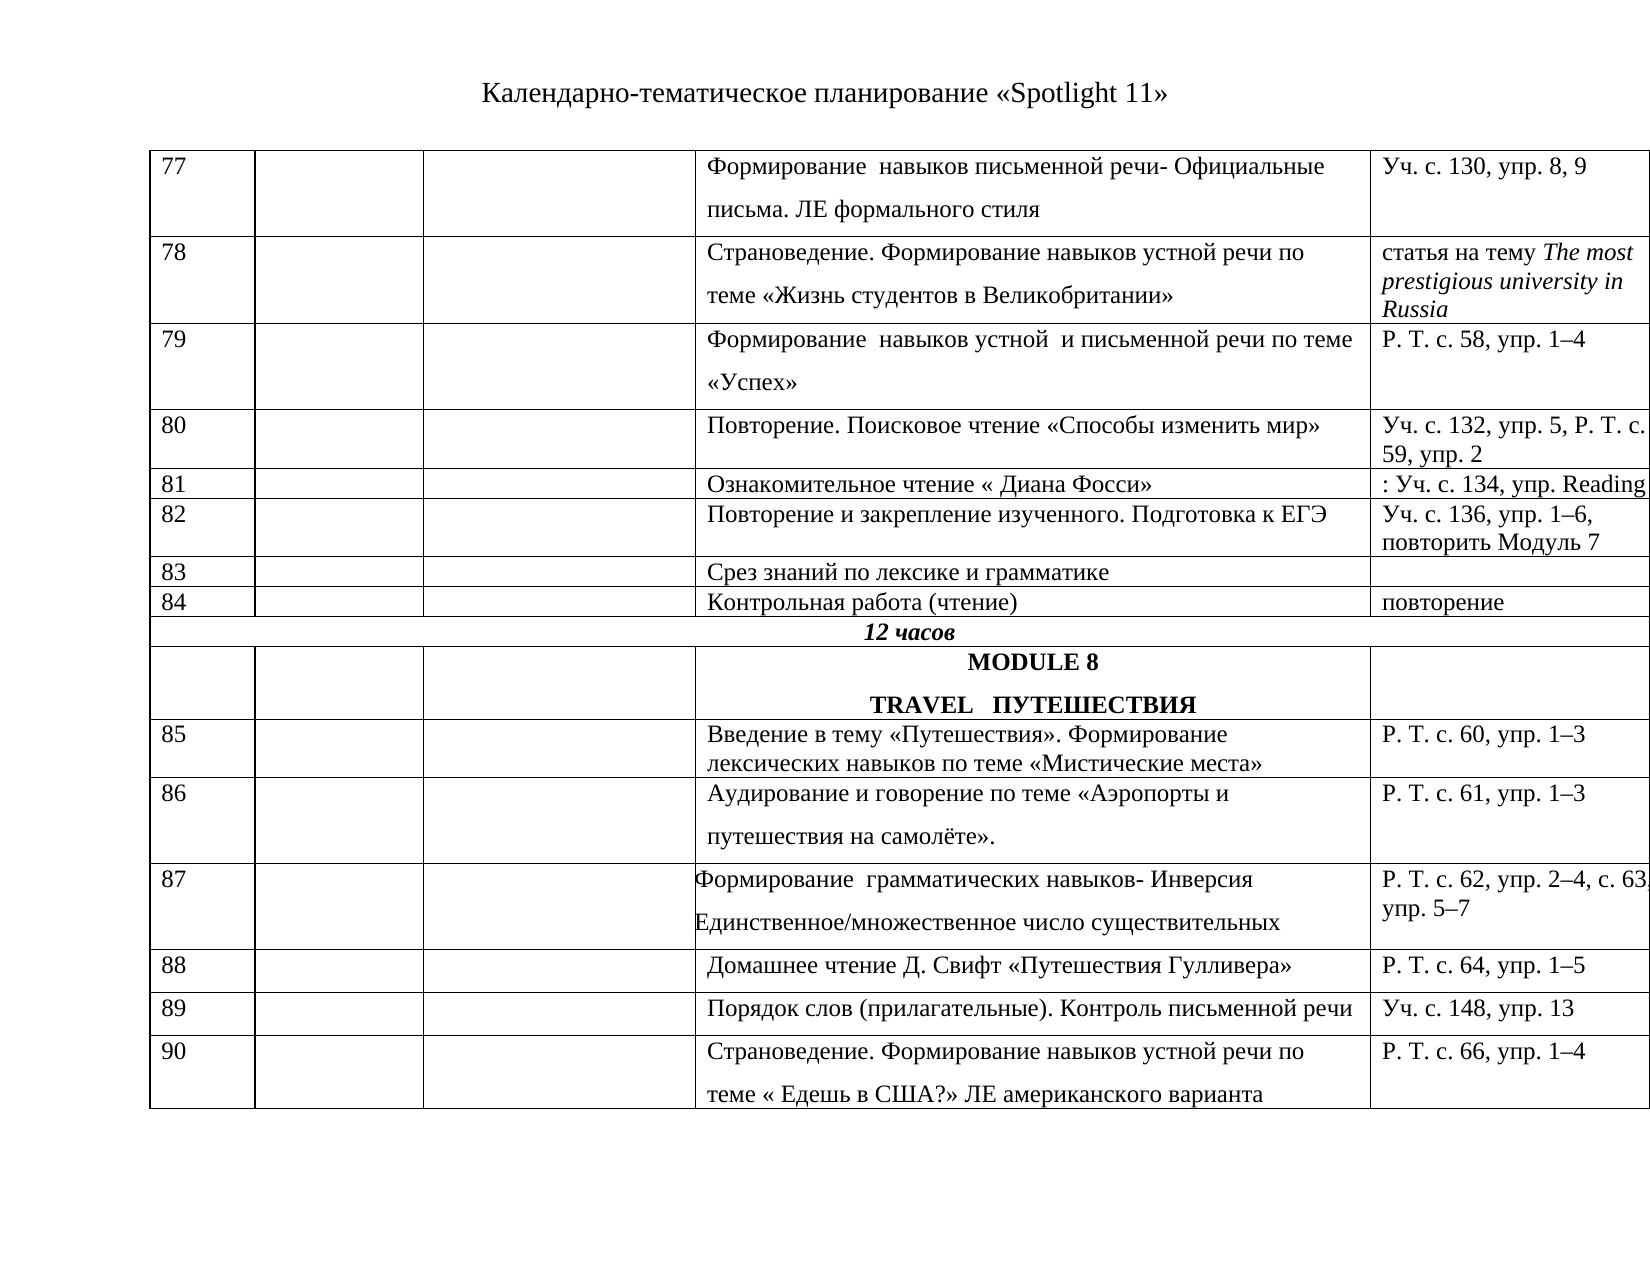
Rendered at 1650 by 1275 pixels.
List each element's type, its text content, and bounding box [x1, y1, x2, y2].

table_cell [256, 237, 423, 323]
table_cell Уч. с. 136, упр. 1–6, повторить Модуль 7 [1371, 499, 1649, 556]
table_cell Контрольная работа (чтение) [696, 587, 1370, 616]
table_cell [424, 151, 695, 236]
table_cell [1371, 557, 1649, 586]
table_cell [424, 410, 695, 468]
table_cell Р. Т. с. 62, упр. 2–4, с. 63, упр. 5–7 [1371, 864, 1649, 949]
table_cell [256, 950, 423, 992]
table_cell Порядок слов (прилагательные). Контроль письменной речи [696, 993, 1370, 1035]
table_cell Формирование навыков письменной речи- Официальные письма. ЛЕ формального стиля [696, 151, 1370, 236]
table_cell Р. Т. с. 60, упр. 1–3 [1371, 720, 1649, 777]
table_cell [256, 778, 423, 863]
table_cell Введение в тему «Путешествия». Формирование лексических навыков по теме «Мистические места» [696, 720, 1370, 777]
table_cell Срез знаний по лексике и грамматике [696, 557, 1370, 586]
table_cell [256, 993, 423, 1035]
table_cell [256, 557, 423, 586]
table_cell Повторение и закрепление изученного. Подготовка к ЕГЭ [696, 499, 1370, 556]
table_cell [424, 720, 695, 777]
table_cell 85 [151, 720, 254, 777]
table_cell [424, 587, 695, 616]
table_cell [256, 720, 423, 777]
table_cell Формирование грамматических навыков- Инверсия Единственное/множественное число существительных [696, 864, 1370, 949]
table_cell Р. Т. с. 64, упр. 1–5 [1371, 950, 1649, 992]
table_cell Аудирование и говорение по теме «Аэропорты и путешествия на самолёте». [696, 778, 1370, 863]
table_cell 12 часов [151, 617, 1649, 646]
table_cell Формирование навыков устной и письменной речи по теме «Успех» [696, 324, 1370, 409]
table_cell [424, 993, 695, 1035]
table_cell Домашнее чтение Д. Свифт «Путешествия Гулливера» [696, 950, 1370, 992]
table_cell Р. Т. с. 58, упр. 1–4 [1371, 324, 1649, 409]
table_cell [424, 237, 695, 323]
table_cell [424, 557, 695, 586]
table_cell 86 [151, 778, 254, 863]
table_cell [256, 151, 423, 236]
table_cell Р. Т. с. 61, упр. 1–3 [1371, 778, 1649, 863]
table_cell [424, 1036, 695, 1108]
table_cell [424, 647, 695, 718]
table_cell 89 [151, 993, 254, 1035]
table_cell : Уч. с. 134, упр. Reading [1371, 469, 1649, 498]
table_cell 79 [151, 324, 254, 409]
table_cell [151, 647, 254, 718]
table_cell [1371, 647, 1649, 718]
table_cell 82 [151, 499, 254, 556]
table_cell 81 [151, 469, 254, 498]
table_cell Уч. с. 132, упр. 5, Р. Т. с. 59, упр. 2 [1371, 410, 1649, 468]
table_cell статья на тему The most prestigious university in Russia [1371, 237, 1649, 323]
table_cell Уч. с. 130, упр. 8, 9 [1371, 151, 1649, 236]
table_cell [256, 647, 423, 718]
table_cell [256, 587, 423, 616]
table_cell [256, 1036, 423, 1108]
table_cell [256, 324, 423, 409]
table_cell MODULE 8 TRAVEL ПУТЕШЕСТВИЯ [696, 647, 1370, 718]
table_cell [696, 1036, 1370, 1108]
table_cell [1371, 1036, 1649, 1108]
table_cell [424, 778, 695, 863]
table_cell [256, 469, 423, 498]
table_cell 77 [151, 151, 254, 236]
table_cell 90 [151, 1036, 254, 1108]
table_cell 84 [151, 587, 254, 616]
table_cell Повторение. Поисковое чтение «Способы изменить мир» [696, 410, 1370, 468]
table_cell [424, 864, 695, 949]
table_cell 80 [151, 410, 254, 468]
table_cell [256, 410, 423, 468]
table_cell [256, 499, 423, 556]
table_cell [256, 864, 423, 949]
table_cell Страноведение. Формирование навыков устной речи по теме «Жизнь студентов в Великобритании» [696, 237, 1370, 323]
table_cell 83 [151, 557, 254, 586]
table_cell 88 [151, 950, 254, 992]
table_cell [424, 324, 695, 409]
table_cell повторение [1371, 587, 1649, 616]
table_cell Ознакомительное чтение « Диана Фосси» [696, 469, 1370, 498]
table_cell 87 [151, 864, 254, 949]
table_cell [424, 469, 695, 498]
table_cell [424, 499, 695, 556]
table_cell Уч. с. 148, упр. 13 [1371, 993, 1649, 1035]
table_cell 78 [151, 237, 254, 323]
table_cell [424, 950, 695, 992]
